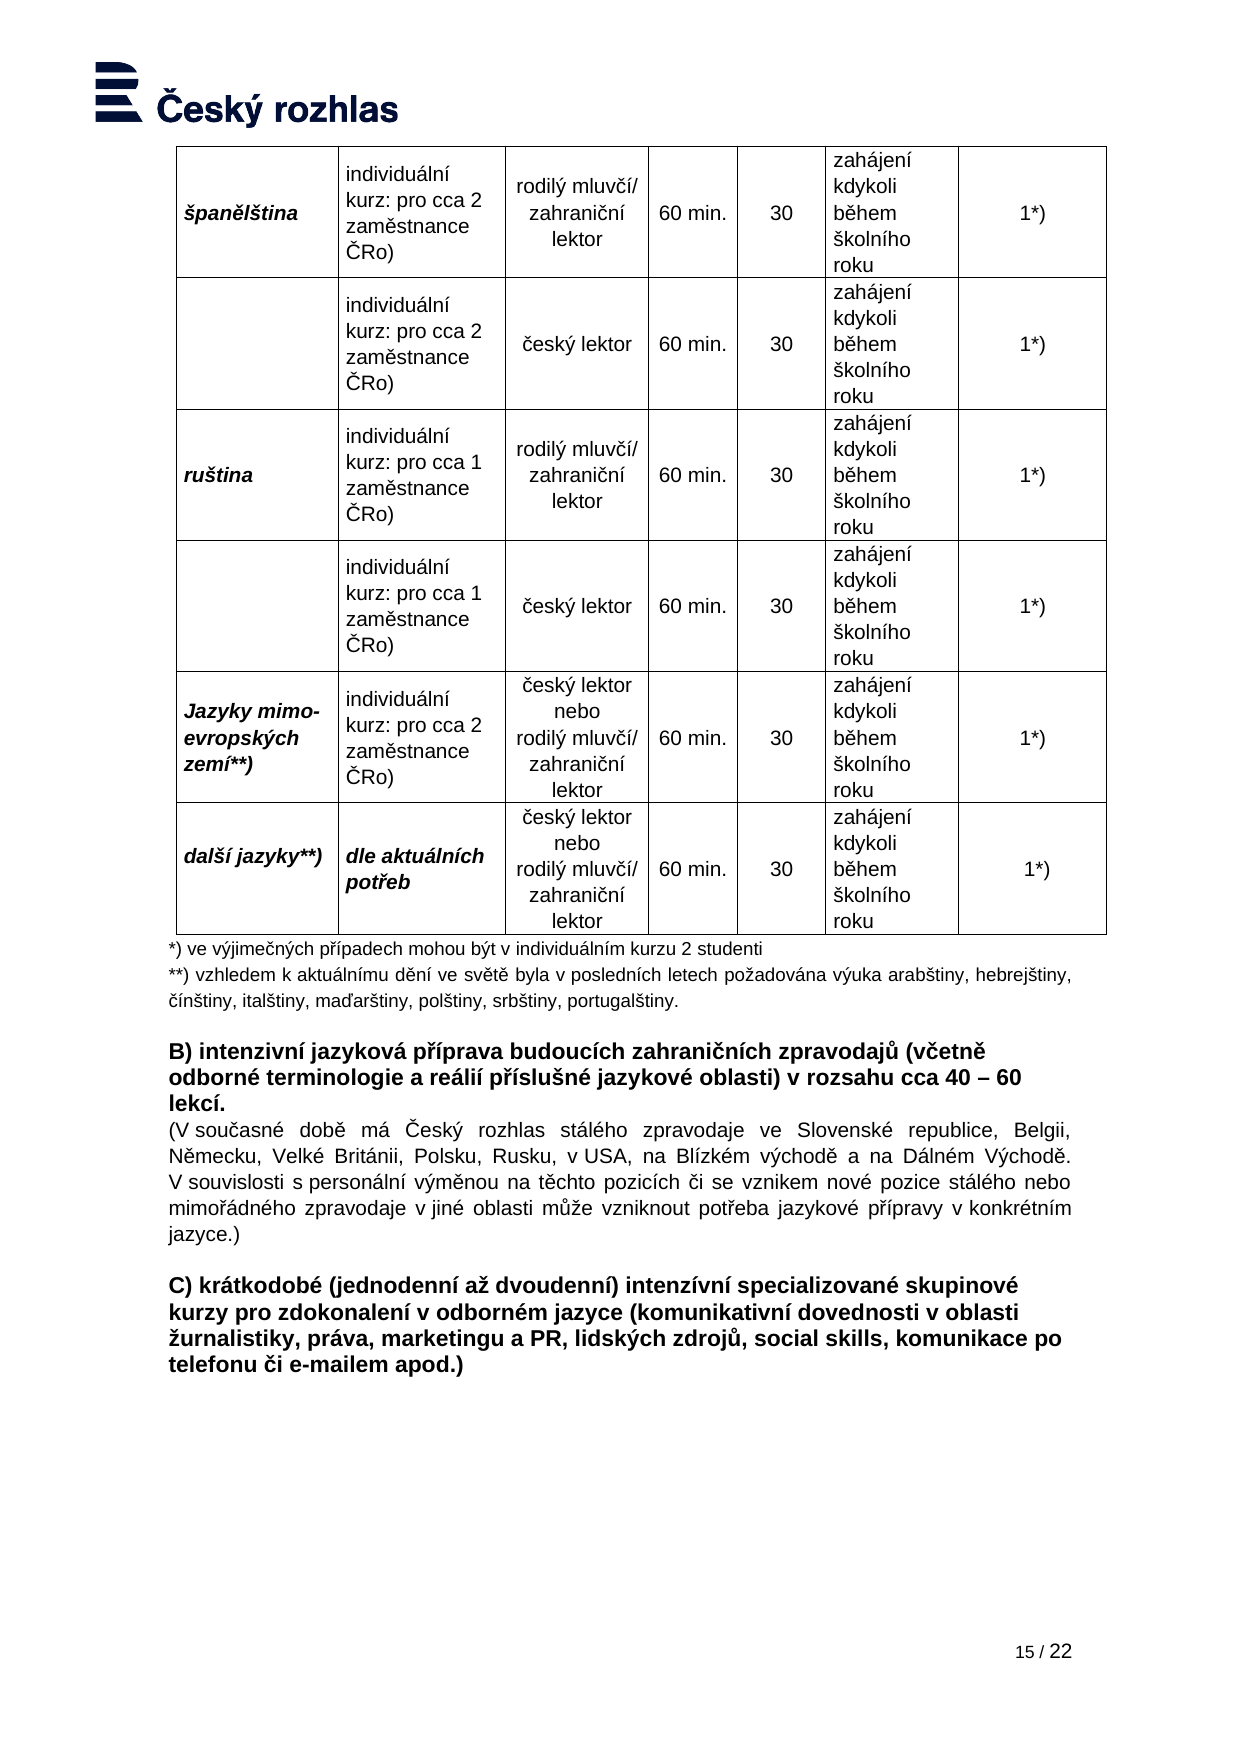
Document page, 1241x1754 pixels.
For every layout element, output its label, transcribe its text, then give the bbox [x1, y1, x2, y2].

text B) intenzivní jazyková příprava budoucích zahraničních zpravodajů (včetně odborné terminologie a reálií příslušné jazykové oblasti) v rozsahu cca 40 – 60 lekcí. [168, 1039, 1072, 1117]
table_cell 1*) [959, 410, 1106, 540]
table_cell 30 [738, 410, 825, 540]
text *) ve výjimečných případech mohou být v individuálním kurzu 2 studenti [168, 934, 1072, 961]
table_cell individuální kurz: pro cca 2 zaměstnance ČRo) [339, 672, 505, 802]
table_cell dle aktuálních potřeb [339, 803, 505, 933]
table_cell český lektor [506, 541, 648, 671]
text **) vzhledem k aktuálnímu dění ve světě byla v posledních letech požadována výuka arabštiny, hebrejštiny, čínštiny, italštiny, maďarštiny, polštiny, srbštiny, portugalštiny. [168, 961, 1072, 1013]
table_cell 1*) [959, 672, 1106, 802]
table_cell český lektor nebo rodilý mluvčí/ zahraniční lektor [506, 803, 648, 933]
table_cell španělština [177, 147, 338, 277]
text C) krátkodobé (jednodenní až dvoudenní) intenzívní specializované skupinové kurzy pro zdokonalení v odborném jazyce (komunikativní dovednosti v oblasti žurnalistiky, práva, marketingu a PR, lidských zdrojů, social skills, komunikace po telefonu či e-mailem apod.) [168, 1273, 1072, 1377]
table_cell individuální kurz: pro cca 2 zaměstnance ČRo) [339, 278, 505, 408]
table_cell zahájení kdykoli během školního roku [826, 541, 958, 671]
picture [95, 62, 398, 128]
table_cell 30 [738, 672, 825, 802]
table_cell 30 [738, 278, 825, 408]
table_cell [177, 278, 338, 408]
table_cell další jazyky**) [177, 803, 338, 933]
table_cell ruština [177, 410, 338, 540]
table_cell zahájení kdykoli během školního roku [826, 410, 958, 540]
table_cell 30 [738, 541, 825, 671]
table_cell zahájení kdykoli během školního roku [826, 278, 958, 408]
table_cell 1*) [959, 803, 1106, 933]
table_cell rodilý mluvčí/ zahraniční lektor [506, 147, 648, 277]
table_cell Jazyky mimo-evropských zemí**) [177, 672, 338, 802]
table_cell 60 min. [649, 278, 737, 408]
table_cell individuální kurz: pro cca 1 zaměstnance ČRo) [339, 541, 505, 671]
table_cell 1*) [959, 147, 1106, 277]
table_cell 60 min. [649, 541, 737, 671]
table_cell 1*) [959, 278, 1106, 408]
table_cell 60 min. [649, 410, 737, 540]
table_cell 30 [738, 147, 825, 277]
table_cell zahájení kdykoli během školního roku [826, 672, 958, 802]
table_cell 60 min. [649, 803, 737, 933]
table_cell rodilý mluvčí/ zahraniční lektor [506, 410, 648, 540]
table_cell individuální kurz: pro cca 1 zaměstnance ČRo) [339, 410, 505, 540]
table_cell český lektor [506, 278, 648, 408]
table_cell český lektor nebo rodilý mluvčí/ zahraniční lektor [506, 672, 648, 802]
table_cell individuální kurz: pro cca 2 zaměstnance ČRo) [339, 147, 505, 277]
table_cell 30 [738, 803, 825, 933]
table_cell 1*) [959, 541, 1106, 671]
table_cell zahájení kdykoli během školního roku [826, 803, 958, 933]
table_cell [177, 541, 338, 671]
table_cell 60 min. [649, 147, 737, 277]
table_cell 60 min. [649, 672, 737, 802]
text (V současné době má Český rozhlas stálého zpravodaje ve Slovenské republice, Belgii, Německu, Velké Británii, Polsku, Rusku, v USA, na Blízkém východě a na Dálném Východě. V souvislosti s personální výměnou na těchto pozicích či se vznikem nové pozice stálého nebo mimořádného zpravodaje v jiné oblasti může vzniknout potřeba jazykové přípravy v konkrétním jazyce.) [168, 1117, 1072, 1247]
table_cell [826, 147, 958, 277]
